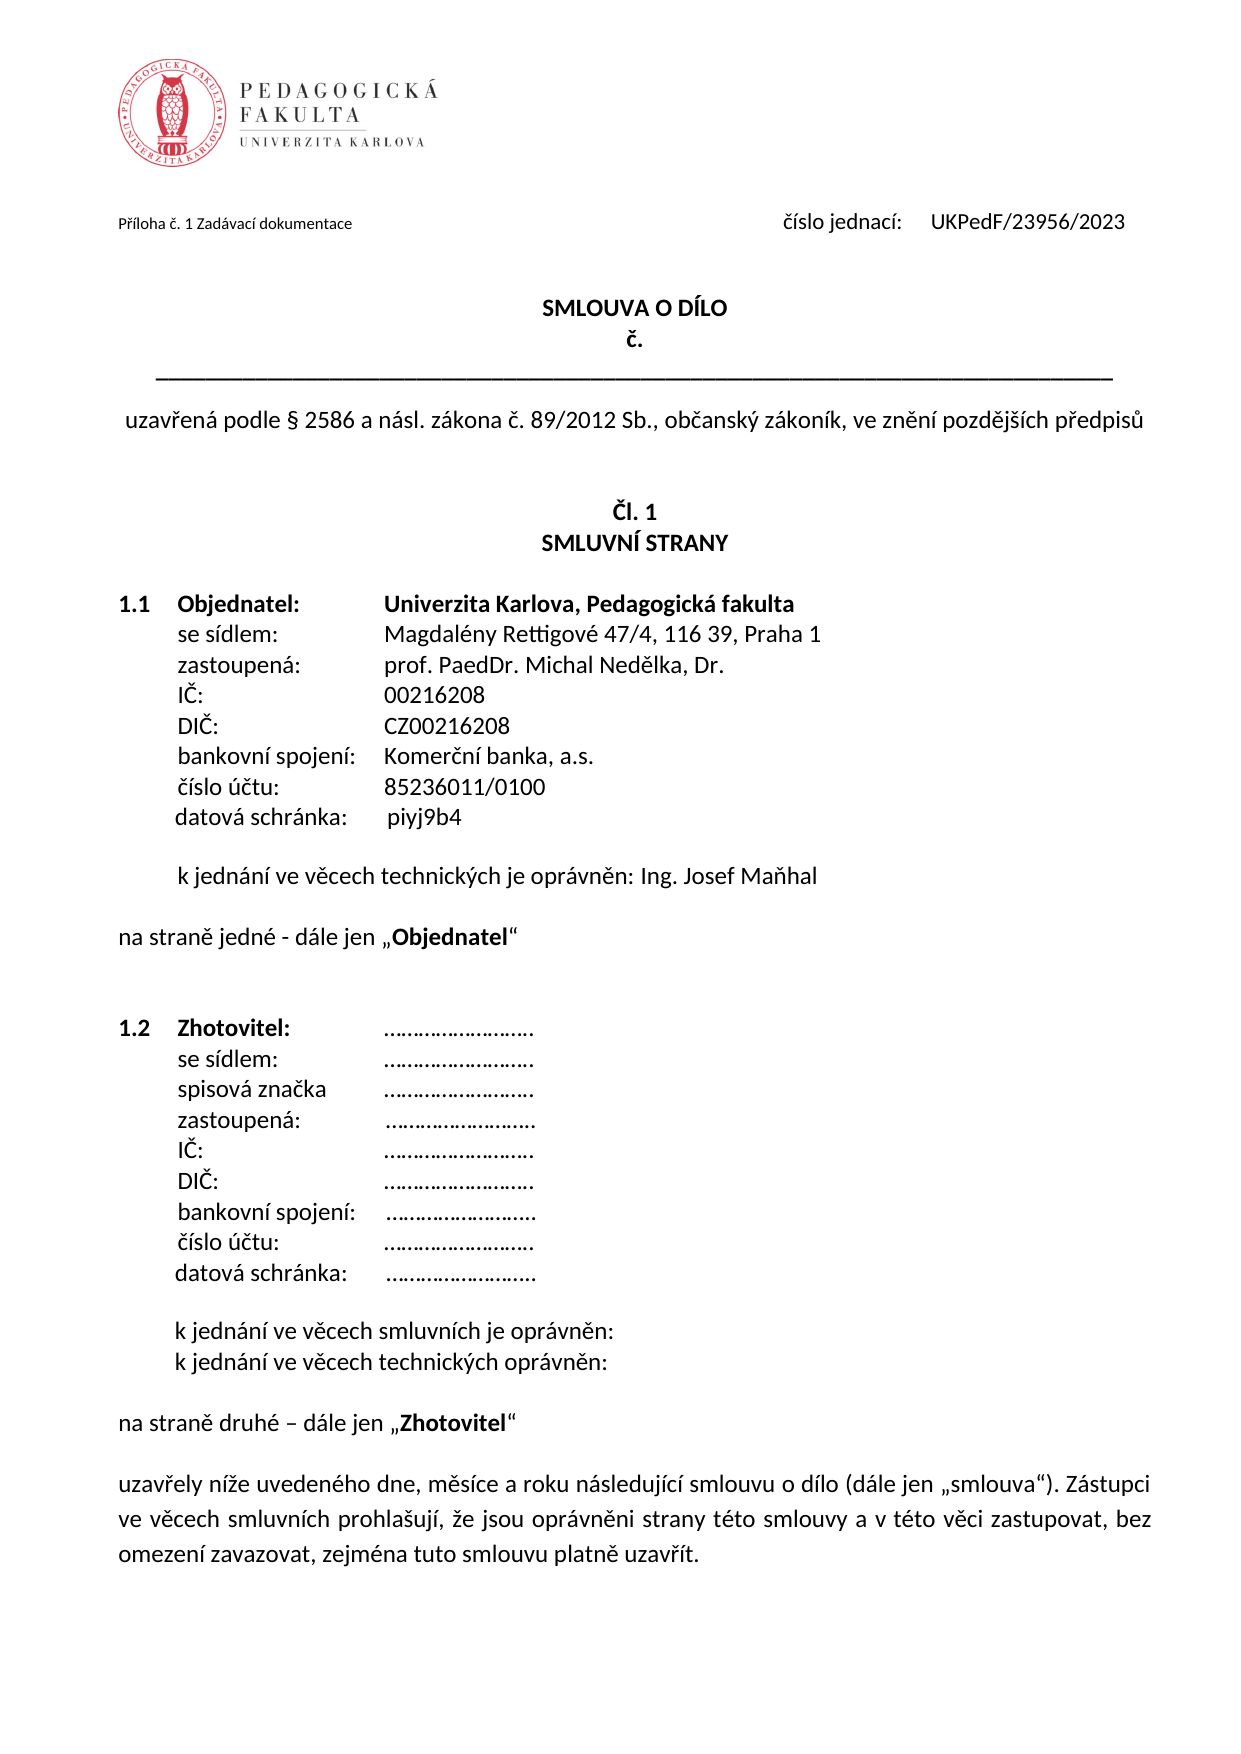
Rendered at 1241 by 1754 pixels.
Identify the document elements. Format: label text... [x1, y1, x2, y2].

text datová schránka: piyj9b4 [118, 801, 1152, 832]
text SMLUVNÍ STRANY [118, 527, 1152, 557]
text uzavřely níže uvedeného dne, měsíce a roku následující smlouvu o dílo (dále jen „smlouva“). Zástupci ve věcech smluvních prohlašují, že jsou oprávněni strany této smlouvy a v této věci zastupovat, bez omezení zavazovat, zejména tuto smlouvu platně uzavřít. [118, 1468, 1152, 1568]
text číslo účtu: 85236011/0100 [118, 771, 1152, 801]
text zastoupená: …………………….. [118, 1104, 1152, 1134]
text IČ: …………………….. [118, 1134, 1152, 1165]
text DIČ: …………………….. [118, 1165, 1152, 1196]
text 1.1 Objednatel: Univerzita Karlova, Pedagogická fakulta [118, 588, 1152, 618]
text se sídlem: Magdalény Rettigové 47/4, 116 39, Praha 1 [118, 618, 1152, 649]
text bankovní spojení: …………………….. [118, 1196, 1152, 1226]
text Čl. 1 [118, 496, 1152, 527]
text k jednání ve věcech technických je oprávněn: Ing. Josef Maňhal [118, 860, 1152, 890]
text uzavřená podle § 2586 a násl. zákona č. 89/2012 Sb., občanský zákoník, ve znění pozdějších předpisů [118, 404, 1152, 435]
text číslo účtu: …………………….. [118, 1226, 1152, 1257]
text k jednání ve věcech smluvních je oprávněn: [118, 1315, 1152, 1346]
text SMLOUVA O DÍLO [118, 292, 1152, 323]
text spisová značka …………………….. [118, 1073, 1152, 1104]
text bankovní spojení: Komerční banka, a.s. [118, 740, 1152, 771]
text č. [118, 323, 1152, 353]
text 1.2 Zhotovitel: …………………….. [118, 1012, 1152, 1043]
text _____________________________________________________________________________ [118, 353, 1152, 384]
text na straně druhé – dále jen „Zhotovitel“ [118, 1407, 1152, 1437]
text se sídlem: …………………….. [118, 1043, 1152, 1073]
text zastoupená: prof. PaedDr. Michal Nedělka, Dr. [118, 649, 1152, 679]
picture [118, 59, 692, 167]
text IČ: 00216208 [118, 679, 1152, 710]
text k jednání ve věcech technických oprávněn: [118, 1346, 1152, 1376]
text na straně jedné - dále jen „Objednatel“ [118, 921, 1152, 951]
text DIČ: CZ00216208 [118, 710, 1152, 740]
text datová schránka: …………………….. [118, 1257, 1152, 1287]
